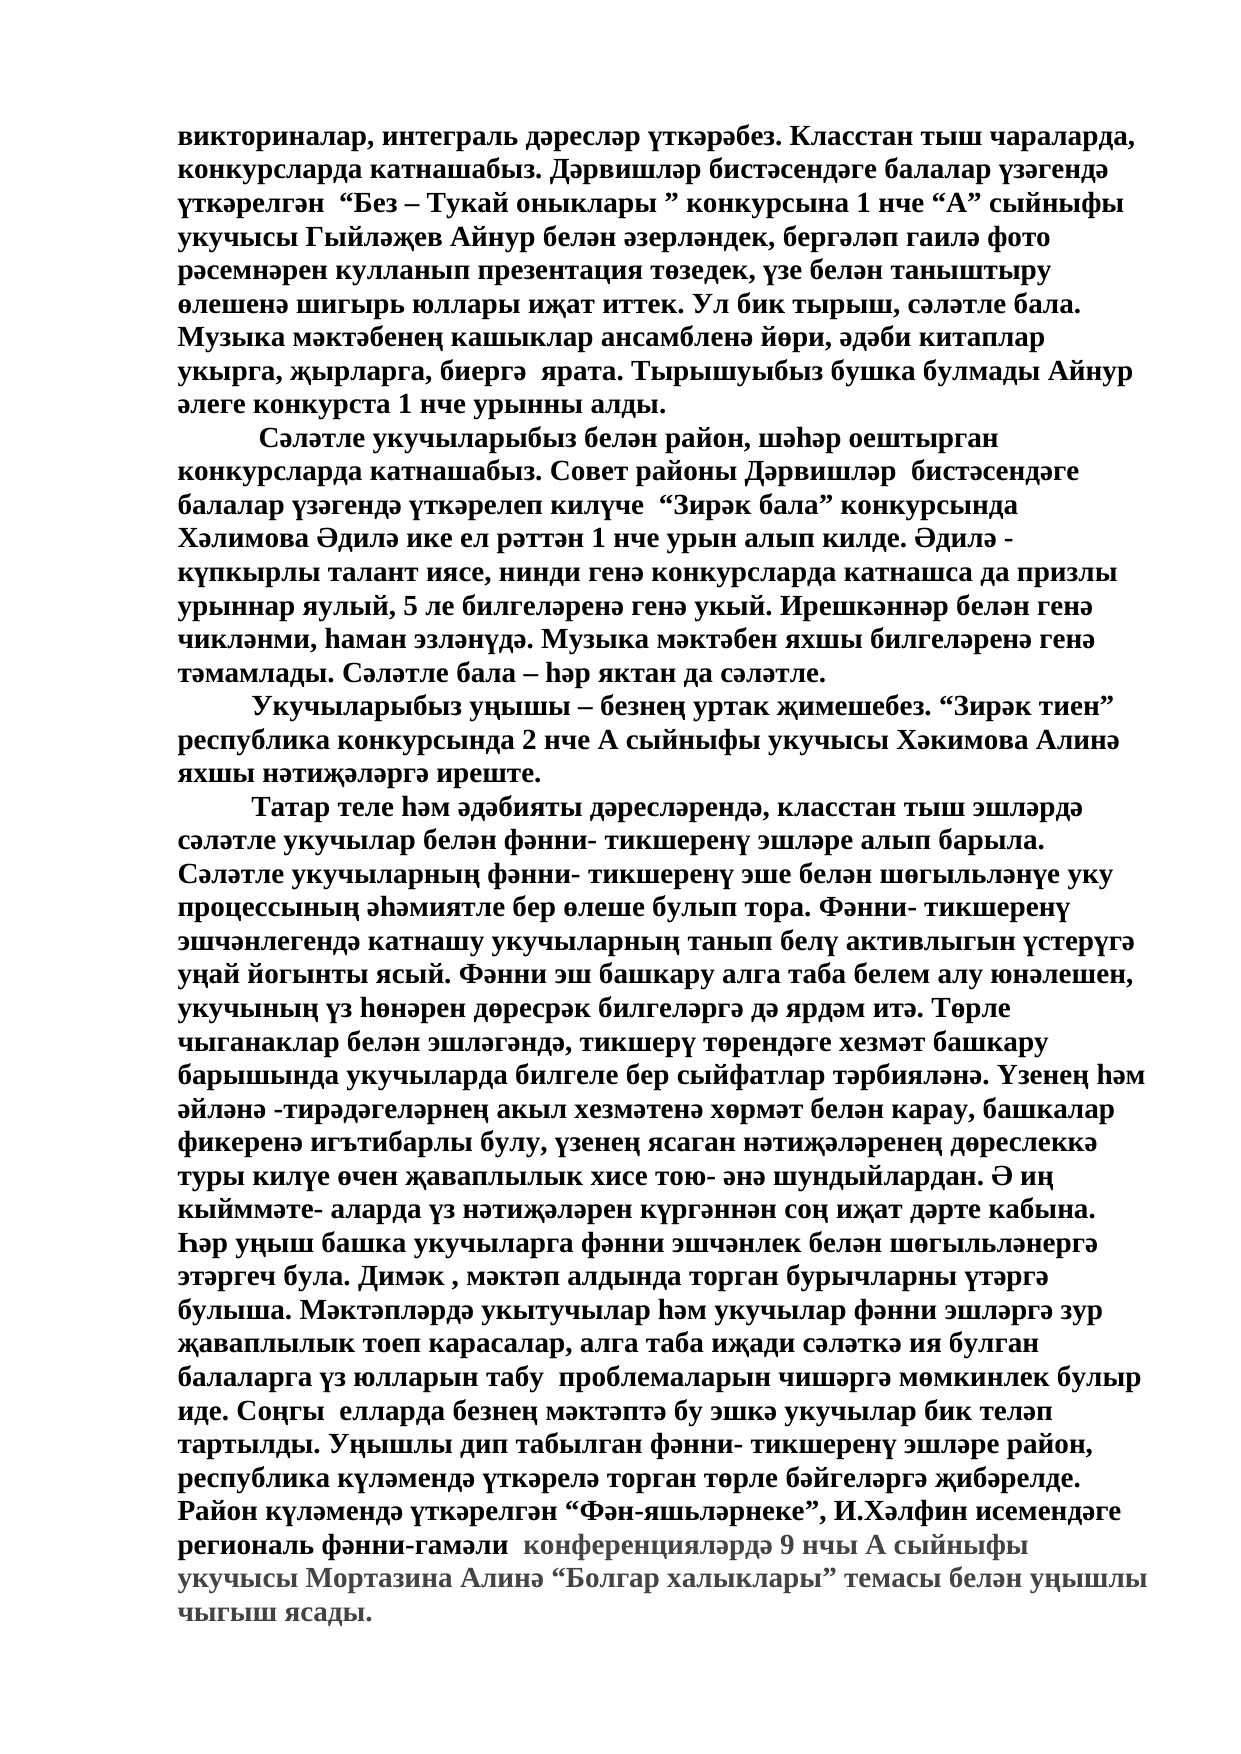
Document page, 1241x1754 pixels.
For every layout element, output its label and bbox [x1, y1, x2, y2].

text [177, 118, 1152, 1627]
